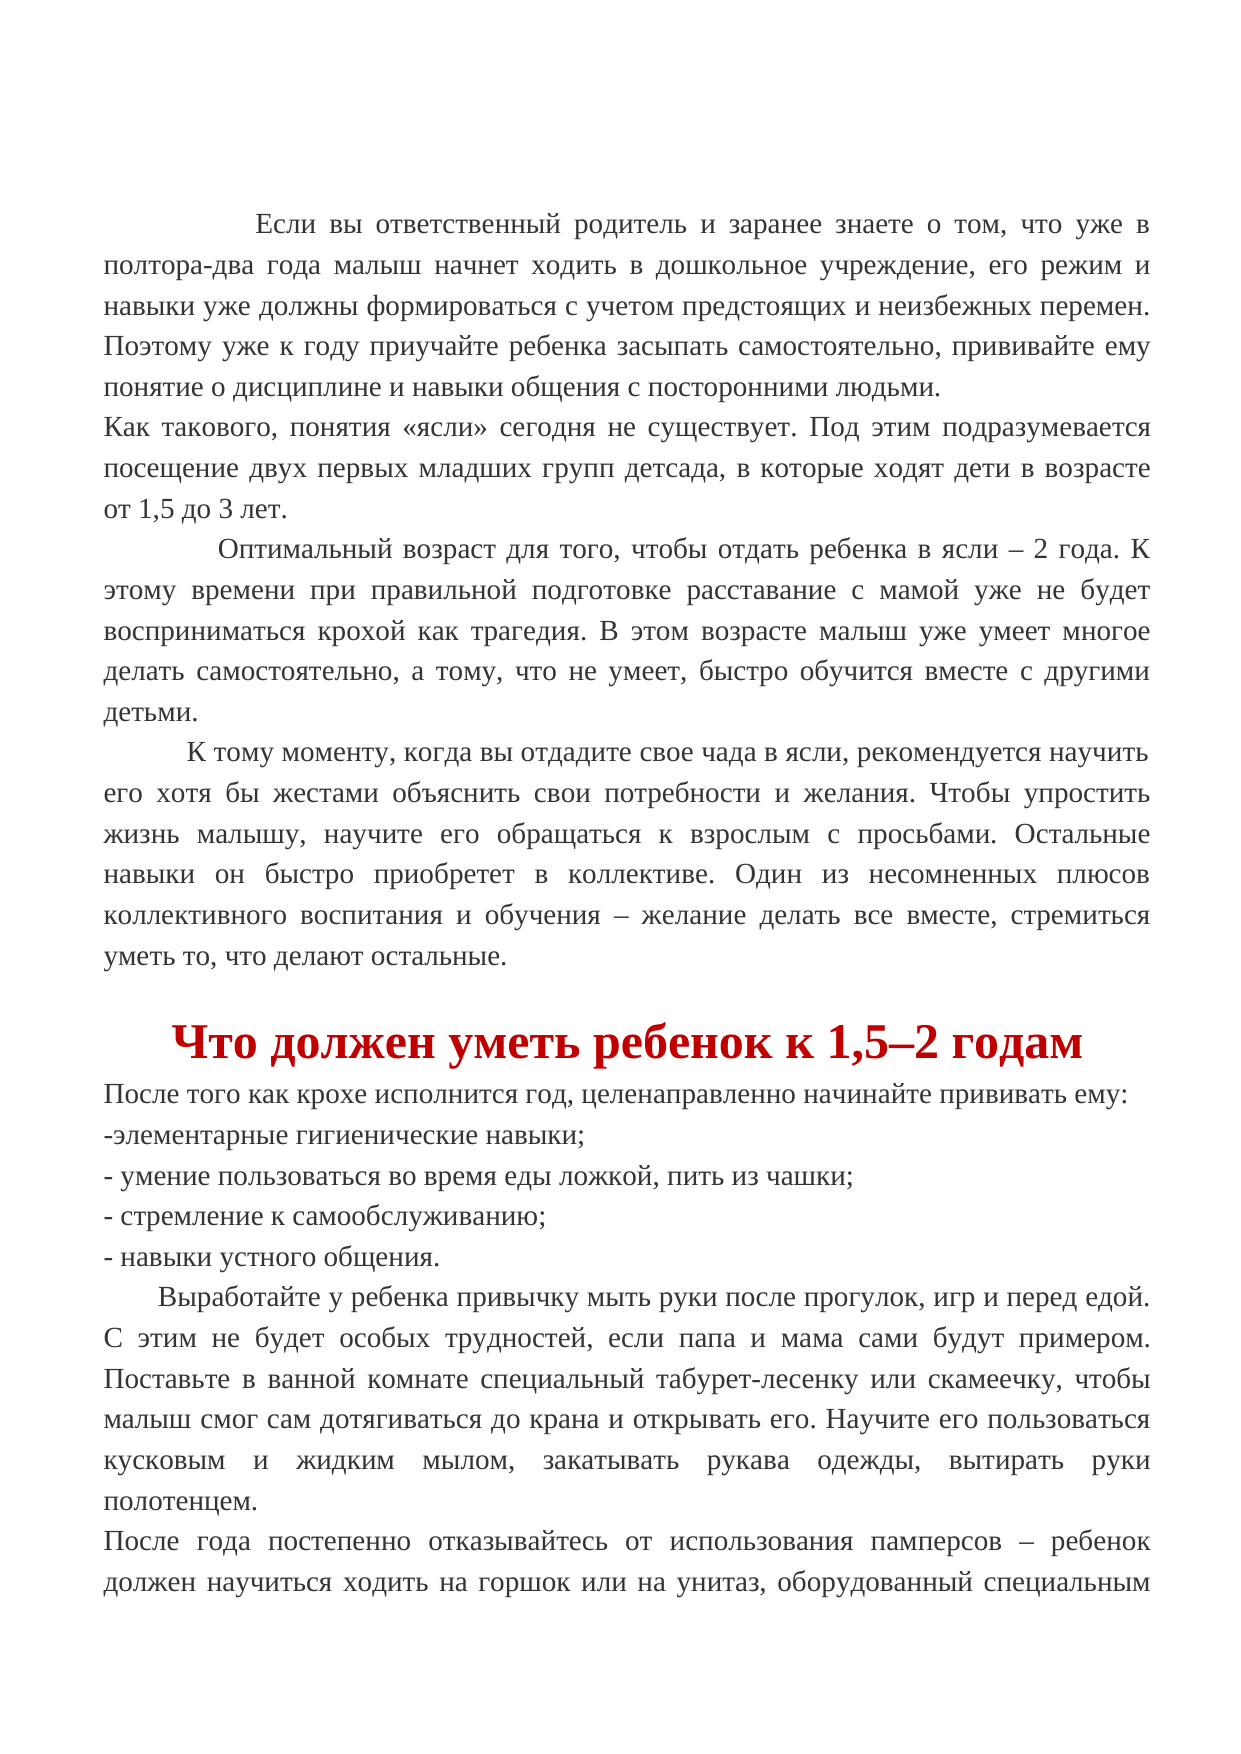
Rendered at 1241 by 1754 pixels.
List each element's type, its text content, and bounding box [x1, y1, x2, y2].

text Выработайте у ребенка привычку мыть руки после прогулок, игр и перед едой. С этим не будет особых трудностей, если папа и мама сами будут примером. Поставьте в ванной комнате специальный табурет-лесенку или скамеечку, чтобы малыш смог сам дотягиваться до крана и открывать его. Научите его пользоваться кусковым и жидким мылом, закатывать рукава одежды, вытирать руки полотенцем. [103, 1272, 1152, 1516]
text - стремление к самообслуживанию; [103, 1191, 1152, 1232]
text Как такового, понятия «ясли» сегодня не существует. Под этим подразумевается посещение двух первых младших групп детсада, в которые ходят дети в возрасте от 1,5 до 3 лет. [103, 402, 1152, 524]
text Что должен уметь ребенок к 1,5–2 годам [103, 1012, 1152, 1069]
text Оптимальный возраст для того, чтобы отдать ребенка в ясли – 2 года. К этому времени при правильной подготовке расставание с мамой уже не будет восприниматься крохой как трагедия. В этом возрасте малыш уже умеет многое делать самостоятельно, а тому, что не умеет, быстро обучится вместе с другими детьми. [103, 524, 1152, 727]
text После того как крохе исполнится год, целенаправленно начинайте прививать ему: [103, 1069, 1152, 1110]
text - умение пользоваться во время еды ложкой, пить из чашки; [103, 1151, 1152, 1191]
text Если вы ответственный родитель и заранее знаете о том, что уже в полтора-два года малыш начнет ходить в дошкольное учреждение, его режим и навыки уже должны формироваться с учетом предстоящих и неизбежных перемен. Поэтому уже к году приучайте ребенка засыпать самостоятельно, прививайте ему понятие о дисциплине и навыки общения с посторонними людьми. [103, 199, 1152, 402]
text -элементарные гигиенические навыки; [103, 1110, 1152, 1151]
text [103, 1516, 1152, 1597]
text - навыки устного общения. [103, 1232, 1152, 1272]
text К тому моменту, когда вы отдадите свое чада в ясли, рекомендуется научить его хотя бы жестами объяснить свои потребности и желания. Чтобы упростить жизнь малышу, научите его обращаться к взрослым с просьбами. Остальные навыки он быстро приобретет в коллективе. Один из несомненных плюсов коллективного воспитания и обучения – желание делать все вместе, стремиться уметь то, что делают остальные. [103, 727, 1152, 971]
